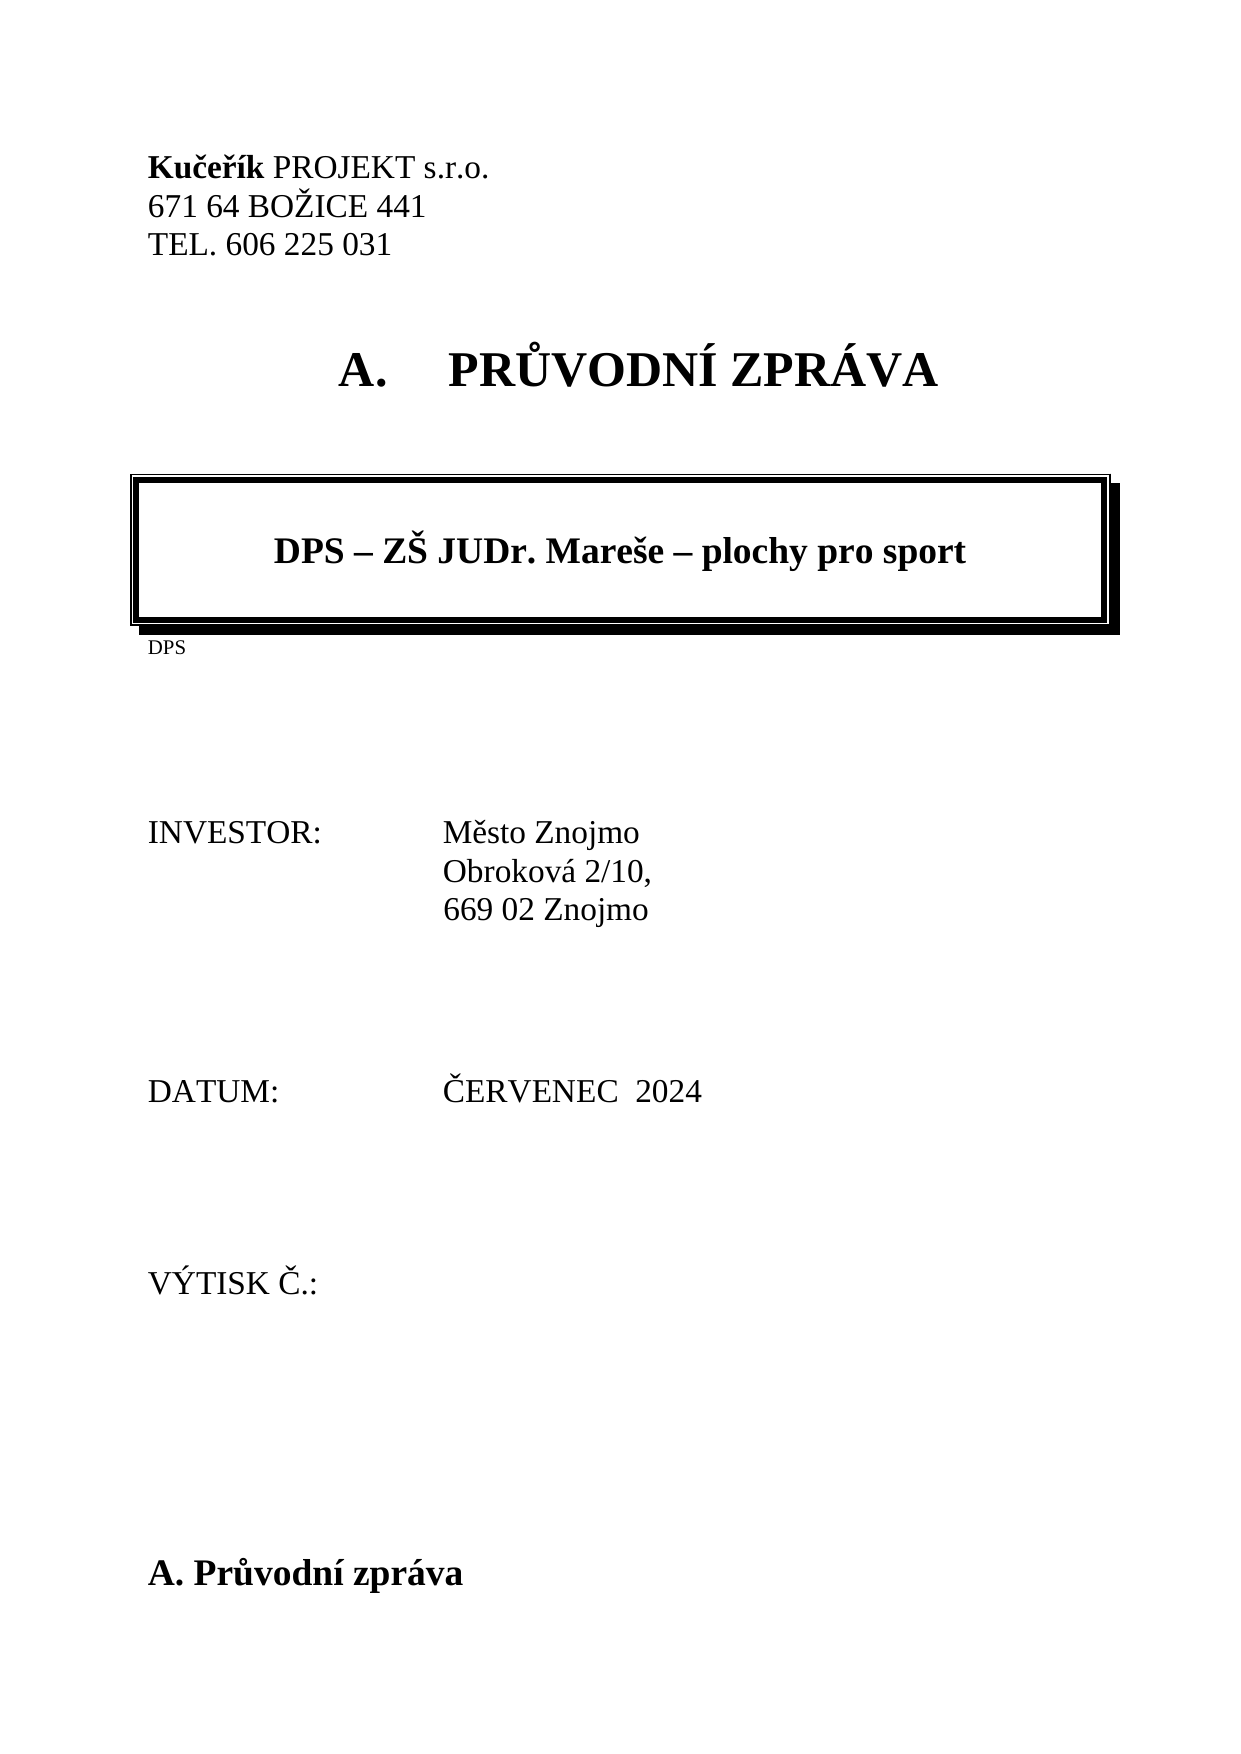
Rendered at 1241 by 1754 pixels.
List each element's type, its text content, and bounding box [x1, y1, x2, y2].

text INVESTOR: Město Znojmo [148, 812, 1093, 851]
text DPS – ZŠ JUDr. Mareše – plochy pro sport [148, 528, 1093, 571]
text Obroková 2/10, [148, 851, 1093, 889]
list PRŮVODNÍ ZPRÁVA [185, 339, 1093, 397]
text 671 64 BOŽICE 441 [148, 186, 1093, 224]
text TEL. 606 225 031 [148, 224, 1093, 263]
text DATUM: ČERVENEC 2024 [148, 1071, 1093, 1109]
text A. Průvodní zpráva [148, 1550, 1093, 1593]
text VÝTISK Č.: [148, 1263, 1093, 1301]
text 669 02 Znojmo [369, 889, 1093, 927]
text Kučeřík PROJEKT s.r.o. [148, 148, 1093, 186]
text DPS [148, 635, 1093, 659]
